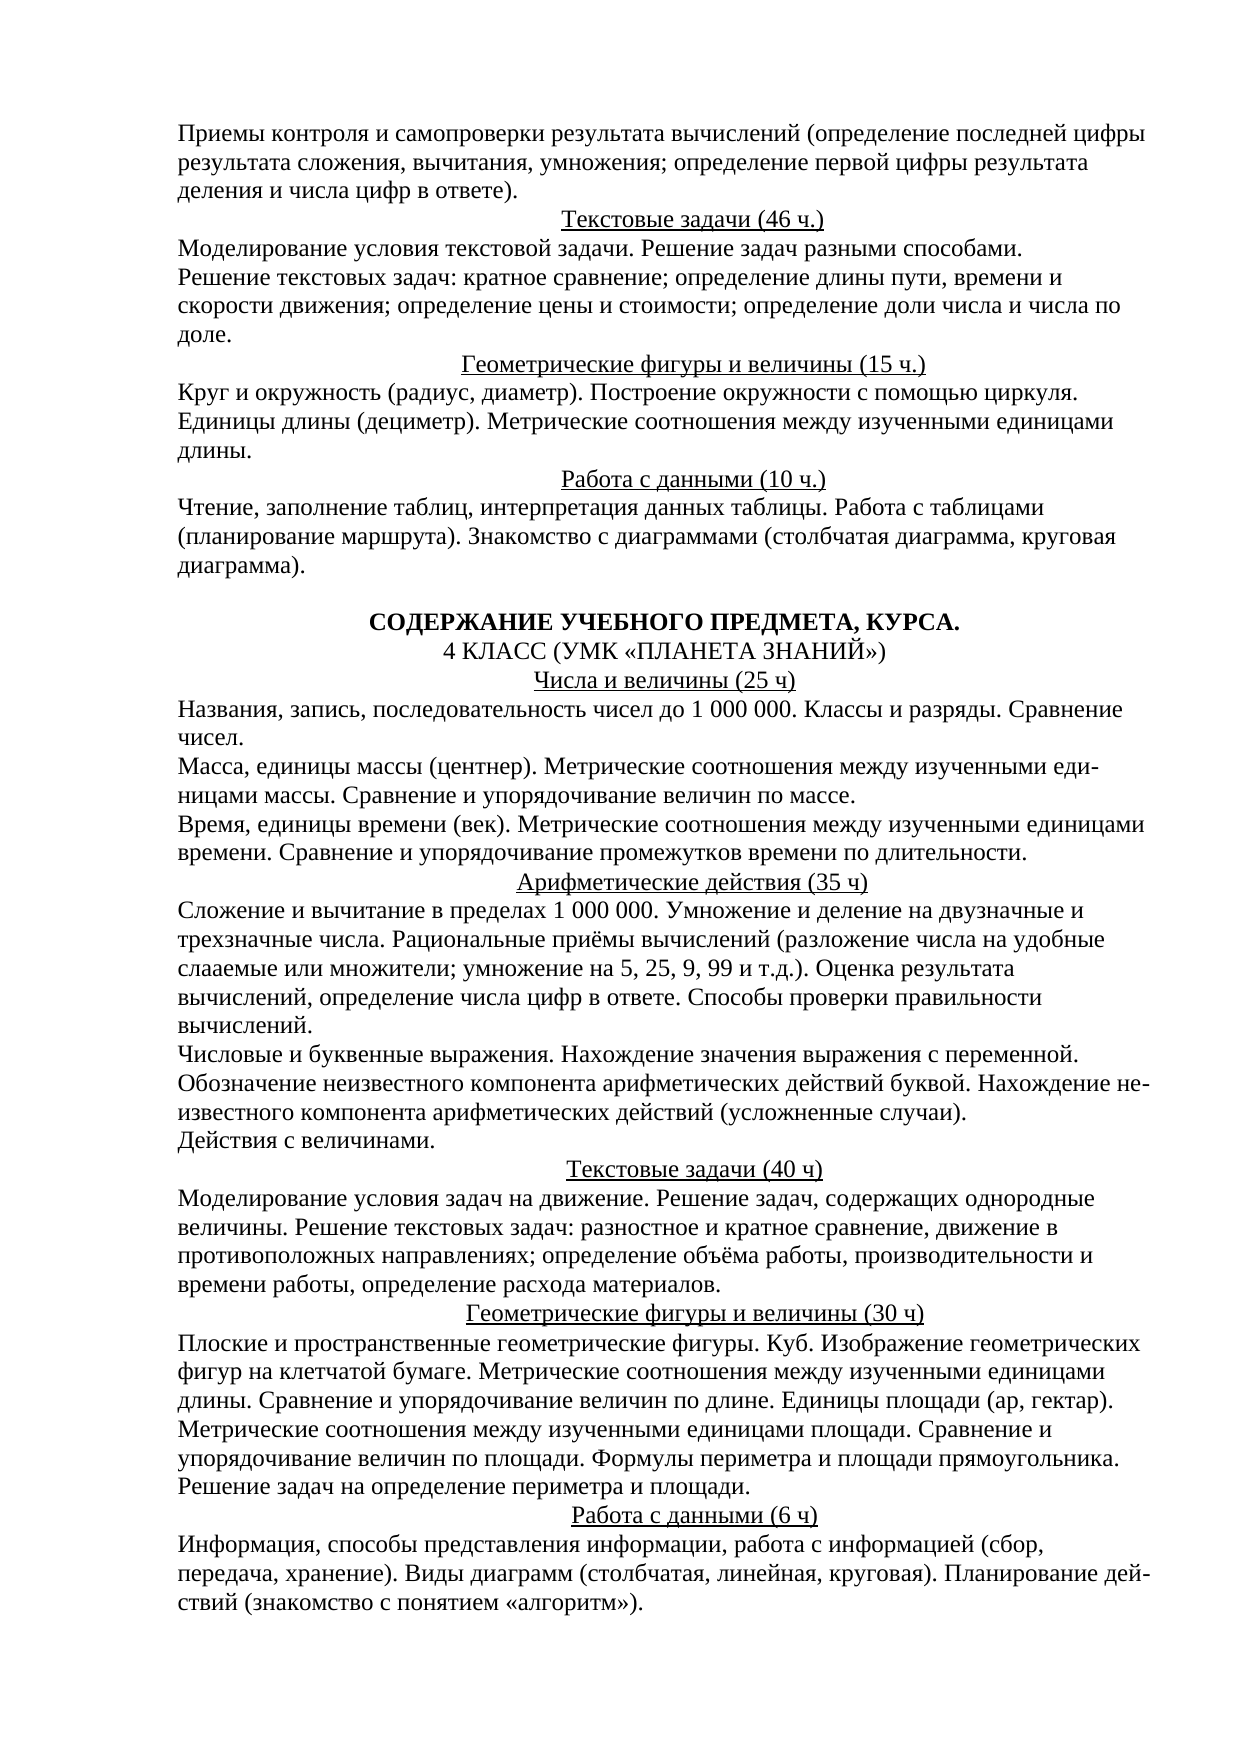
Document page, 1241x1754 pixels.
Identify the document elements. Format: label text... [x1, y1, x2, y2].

text Сложение и вычитание в пределах 1 000 000. Умножение и деление на двузначные и трехзначные числа. Рациональные приёмы вычислений (разложение числа на удобные слааемые или множители; умножение на 5, 25, 9, 99 и т.д.). Оценка результата вычислений, определение числа цифр в ответе. Способы проверки правильности вычислений. [177, 895, 1152, 1039]
text СОДЕРЖАНИЕ УЧЕБНОГО ПРЕДМЕТА, КУРСА. [177, 607, 1152, 636]
text Текстовые задачи (46 ч.) [234, 204, 1152, 233]
text Моделирование условия задач на движение. Решение задач, содержащих однородные величины. Решение текстовых задач: разностное и кратное сравнение, движение в противоположных направлениях; определение объёма работы, производительности и времени работы, определение расхода материалов. [177, 1183, 1152, 1298]
text Работа с данными (6 ч) [237, 1500, 1152, 1529]
text Решение текстовых задач: кратное сравнение; определение длины пути, времени и скорости движения; определение цены и стоимости; определение доли числа и числа по доле. [177, 262, 1152, 348]
text Информация, способы представления информации, работа с информацией (сбор, передача, хранение). Виды диаграмм (столбчатая, линейная, круговая). Планирование действий (знакомство с понятием «алгоритм»). [177, 1529, 1152, 1616]
text Числа и величины (25 ч) [177, 665, 1152, 694]
text Круг и окружность (радиус, диаметр). Построение окружности с помощью циркуля. Единицы длины (дециметр). Метрические соотношения между изученными единицами длины. [177, 377, 1152, 464]
text Моделирование условия текстовой задачи. Решение задач разными способами. [177, 233, 1152, 262]
text Арифметические действия (35 ч) [233, 867, 1152, 895]
text Текстовые задачи (40 ч) [237, 1154, 1152, 1183]
text Время, единицы времени (век). Метрические соотношения между изученными единицами времени. Сравнение и упорядочивание промежутков времени по длительности. [177, 809, 1152, 866]
text Геометрические фигуры и величины (15 ч.) [235, 349, 1152, 377]
text Названия, запись, последовательность чисел до 1 000 000. Классы и разряды. Сравнение чисел. [177, 694, 1152, 751]
text Плоские и пространственные геометрические фигуры. Куб. Изображение геометрических фигур на клетчатой бумаге. Метрические соотношения между изученными единицами длины. Сравнение и упорядочивание величин по длине. Единицы площади (ар, гектар). Метрические соотношения между изученными единицами площади. Сравнение и упорядочивание величин по площади. Формулы периметра и площади прямоугольника. Решение задач на определение периметра и площади. [177, 1328, 1152, 1500]
text Действия с величинами. [177, 1125, 1152, 1154]
text 4 КЛАСС (УМК «ПЛАНЕТА ЗНАНИЙ») [177, 636, 1152, 665]
text Масса, единицы массы (центнер). Метрические соотношения между изученными единицами массы. Сравнение и упорядочивание величин по массе. [177, 751, 1152, 809]
text Геометрические фигуры и величины (30 ч) [238, 1298, 1152, 1327]
text Приемы контроля и самопроверки результата вычислений (определение последней цифры результата сложения, вычитания, умножения; определение первой цифры результата деления и числа цифр в ответе). [177, 118, 1152, 204]
text Чтение, заполнение таблиц, интерпретация данных таблицы. Работа с таблицами (планирование маршрута). Знакомство с диаграммами (столбчатая диаграмма, круговая диаграмма). [177, 492, 1152, 579]
text Работа с данными (10 ч.) [235, 464, 1152, 492]
text Числовые и буквенные выражения. Нахождение значения выражения с переменной. Обозначение неизвестного компонента арифметических действий буквой. Нахождение неизвестного компонента арифметических действий (усложненные случаи). [177, 1039, 1152, 1125]
